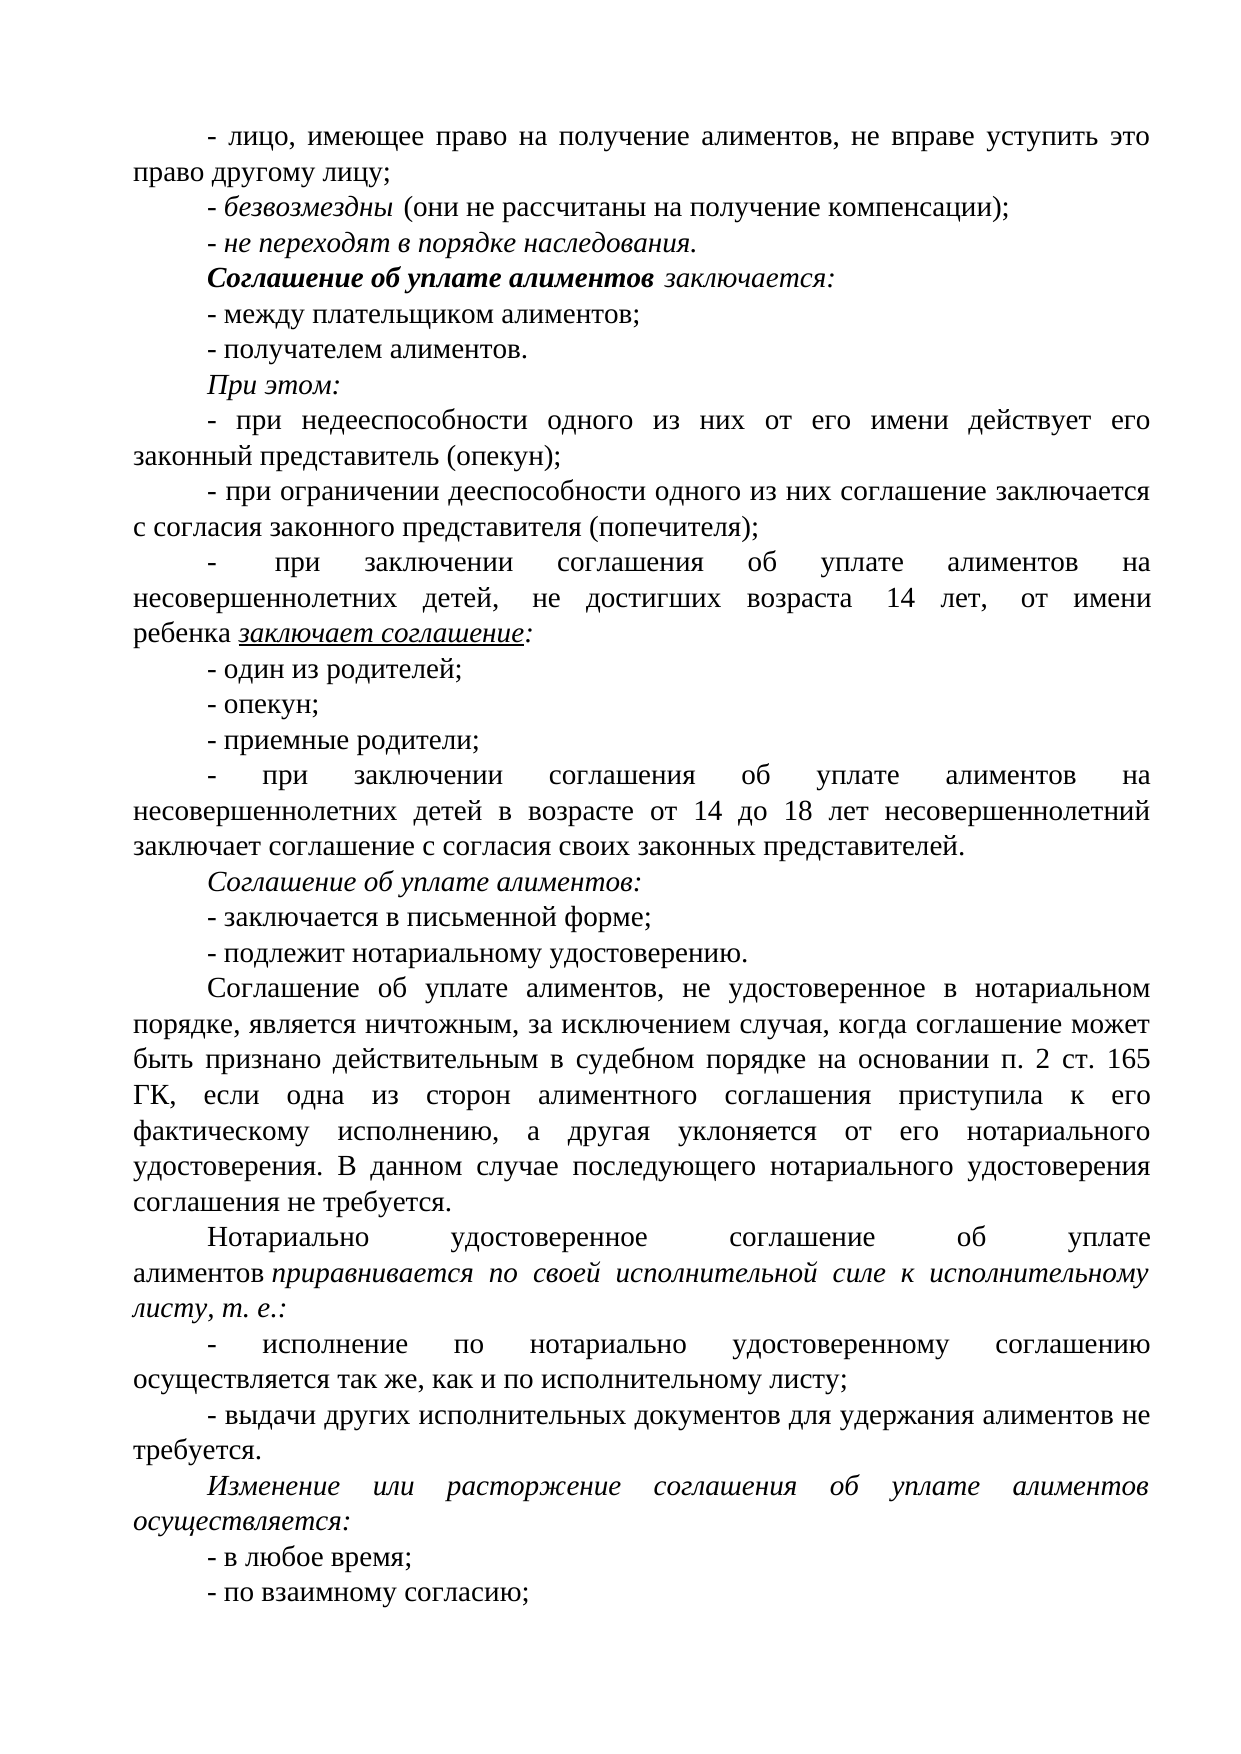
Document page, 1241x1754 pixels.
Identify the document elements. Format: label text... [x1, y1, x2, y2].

list Соглашение об уплате алиментов, не удостоверенное в нотариальном порядке, является ничтожным, за исключением случая, когда соглашение может быть признано действительным в судебном порядке на основании п. 2 ст. 165 ГК, если одна из сторон алиментного соглашения приступила к его фактическому исполнению, а другая уклоняется от его нотариального удостоверения. В данном случае последующего нотариального удостоверения соглашения не требуется. [133, 971, 1152, 1217]
list - один из родителей; [133, 651, 1152, 684]
list - опекун; [133, 686, 1152, 720]
list - при недееспособности одного из них от его имени действует его законный представитель (опекун); [133, 402, 1152, 471]
list - не переходят в порядке наследования. [133, 225, 1152, 258]
list - подлежит нотариальному удостоверению. [133, 935, 1152, 969]
list Нотариально удостоверенное соглашение об уплате алиментов приравнивается по своей исполнительной силе к исполнительному листу, т. е.: [133, 1219, 1152, 1324]
list - исполнение по нотариально удостоверенному соглашению осуществляется так же, как и по исполнительному листу; [133, 1326, 1152, 1395]
list - при заключении соглашения об уплате алиментов на несовершеннолетних детей, не достигших возраста 14 лет, от имени ребенка заключает соглашение: [133, 544, 1152, 649]
list Изменение или расторжение соглашения об уплате алиментов осуществляется: [133, 1468, 1152, 1537]
list Соглашение об уплате алиментов заключается: [133, 260, 1152, 294]
list Соглашение об уплате алиментов: [133, 864, 1152, 898]
list - лицо, имеющее право на получение алиментов, не вправе уступить это право другому лицу; [133, 118, 1152, 187]
list - при ограничении дееспособности одного из них соглашение заключается с согласия законного представителя (попечителя); [133, 473, 1152, 542]
list - безвозмездны (они не рассчитаны на получение компенсации); [133, 189, 1152, 223]
list - при заключении соглашения об уплате алиментов на несовершеннолетних детей в возрасте от 14 до 18 лет несовершеннолетний заключает соглашение с согласия своих законных представителей. [133, 757, 1152, 862]
list - получателем алиментов. [133, 331, 1152, 365]
list - заключается в письменной форме; [133, 899, 1152, 933]
list - в любое время; [133, 1539, 1152, 1572]
list - между плательщиком алиментов; [133, 296, 1152, 329]
list - по взаимному согласию; [133, 1574, 1152, 1608]
list При этом: [133, 367, 1152, 400]
list - приемные родители; [133, 722, 1152, 756]
list - выдачи других исполнительных документов для удержания алиментов не требуется. [133, 1397, 1152, 1466]
